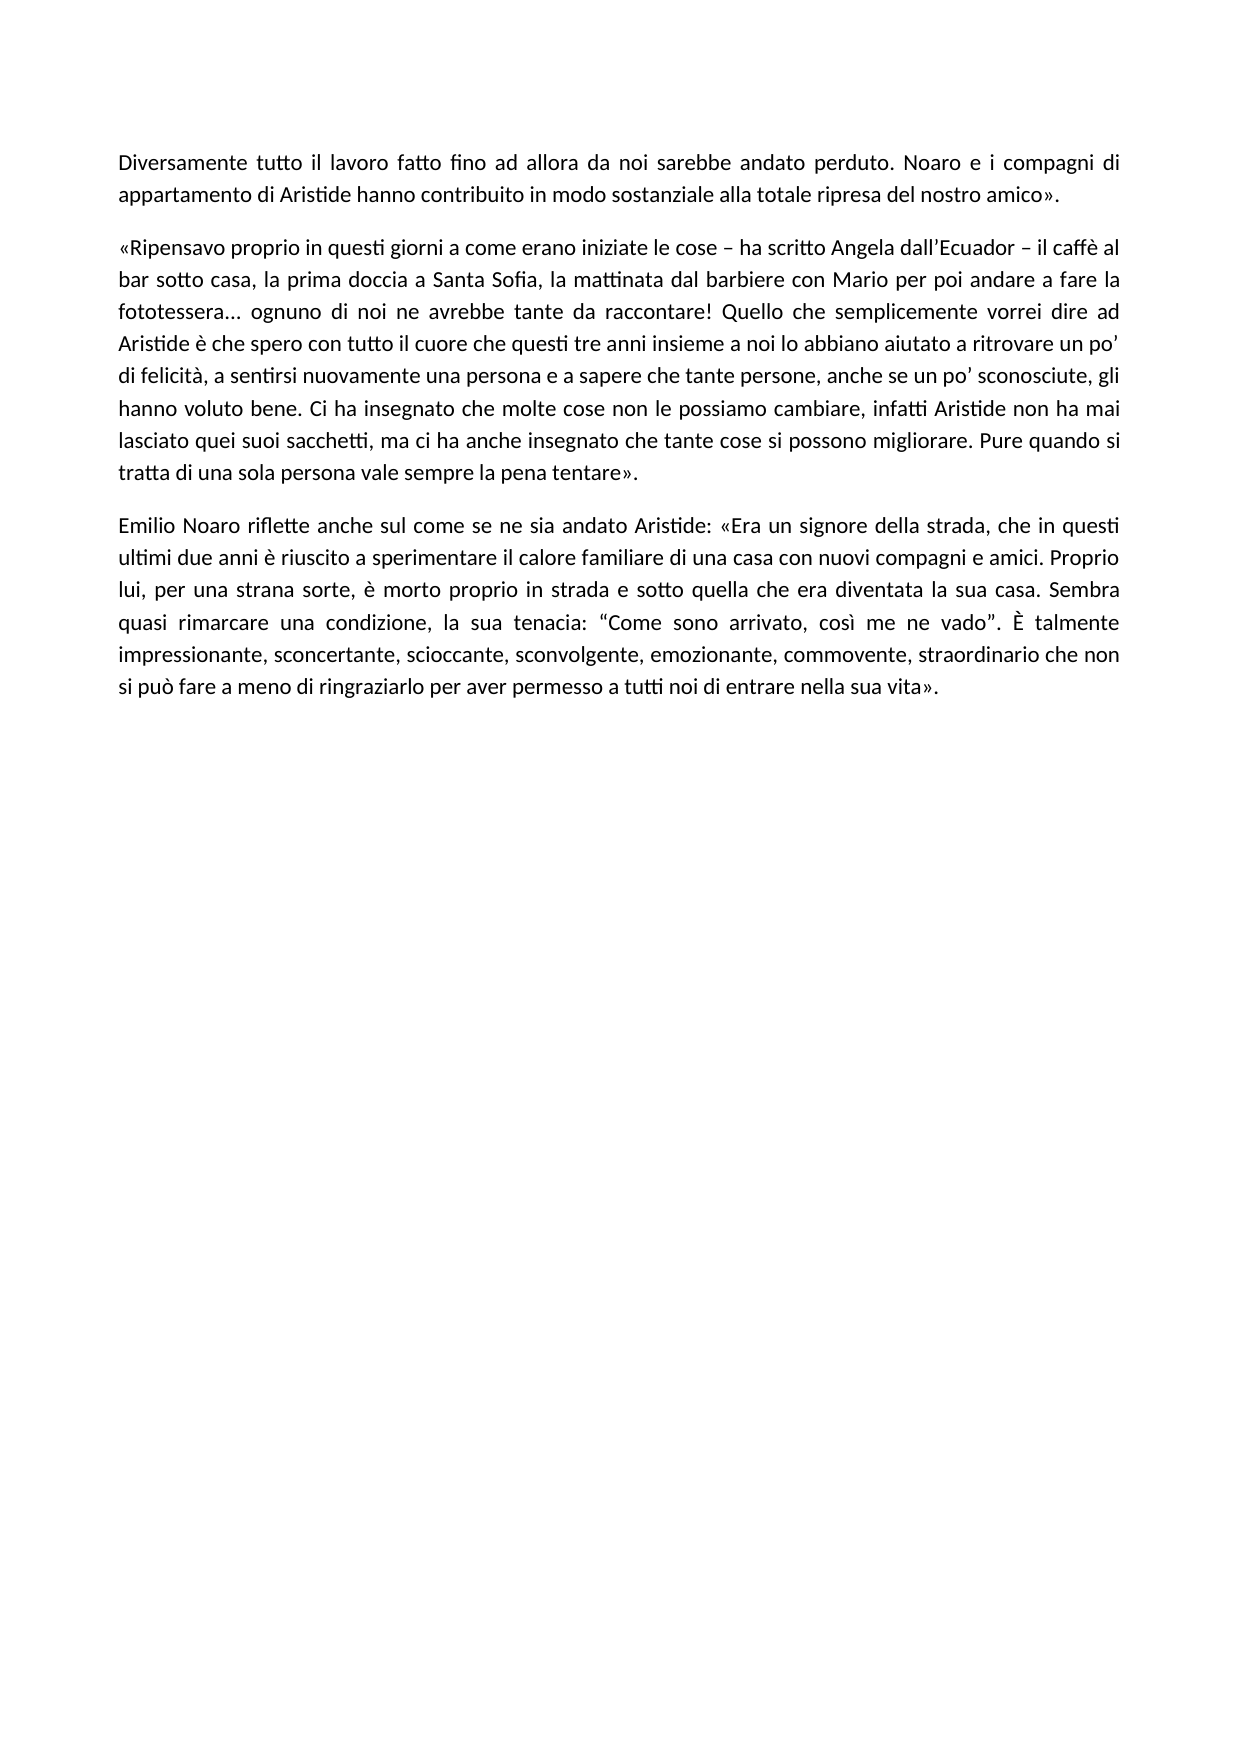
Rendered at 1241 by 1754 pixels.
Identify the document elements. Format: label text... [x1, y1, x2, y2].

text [118, 148, 1122, 208]
text Emilio Noaro riflette anche sul come se ne sia andato Aristide: «Era un signore della strada, che in questi ultimi due anni è riuscito a sperimentare il calore familiare di una casa con nuovi compagni e amici. Proprio lui, per una strana sorte, è morto proprio in strada e sotto quella che era diventata la sua casa. Sembra quasi rimarcare una condizione, la sua tenacia: “Come sono arrivato, così me ne vado”. È talmente impressionante, sconcertante, scioccante, sconvolgente, emozionante, commovente, straordinario che non si può fare a meno di ringraziarlo per aver permesso a tutti noi di entrare nella sua vita». [118, 511, 1122, 700]
text «Ripensavo proprio in questi giorni a come erano iniziate le cose – ha scritto Angela dall’Ecuador – il caffè al bar sotto casa, la prima doccia a Santa Sofia, la mattinata dal barbiere con Mario per poi andare a fare la fototessera... ognuno di noi ne avrebbe tante da raccontare! Quello che semplicemente vorrei dire ad Aristide è che spero con tutto il cuore che questi tre anni insieme a noi lo abbiano aiutato a ritrovare un po’ di felicità, a sentirsi nuovamente una persona e a sapere che tante persone, anche se un po’ sconosciute, gli hanno voluto bene. Ci ha insegnato che molte cose non le possiamo cambiare, infatti Aristide non ha mai lasciato quei suoi sacchetti, ma ci ha anche insegnato che tante cose si possono migliorare. Pure quando si tratta di una sola persona vale sempre la pena tentare». [118, 233, 1122, 486]
